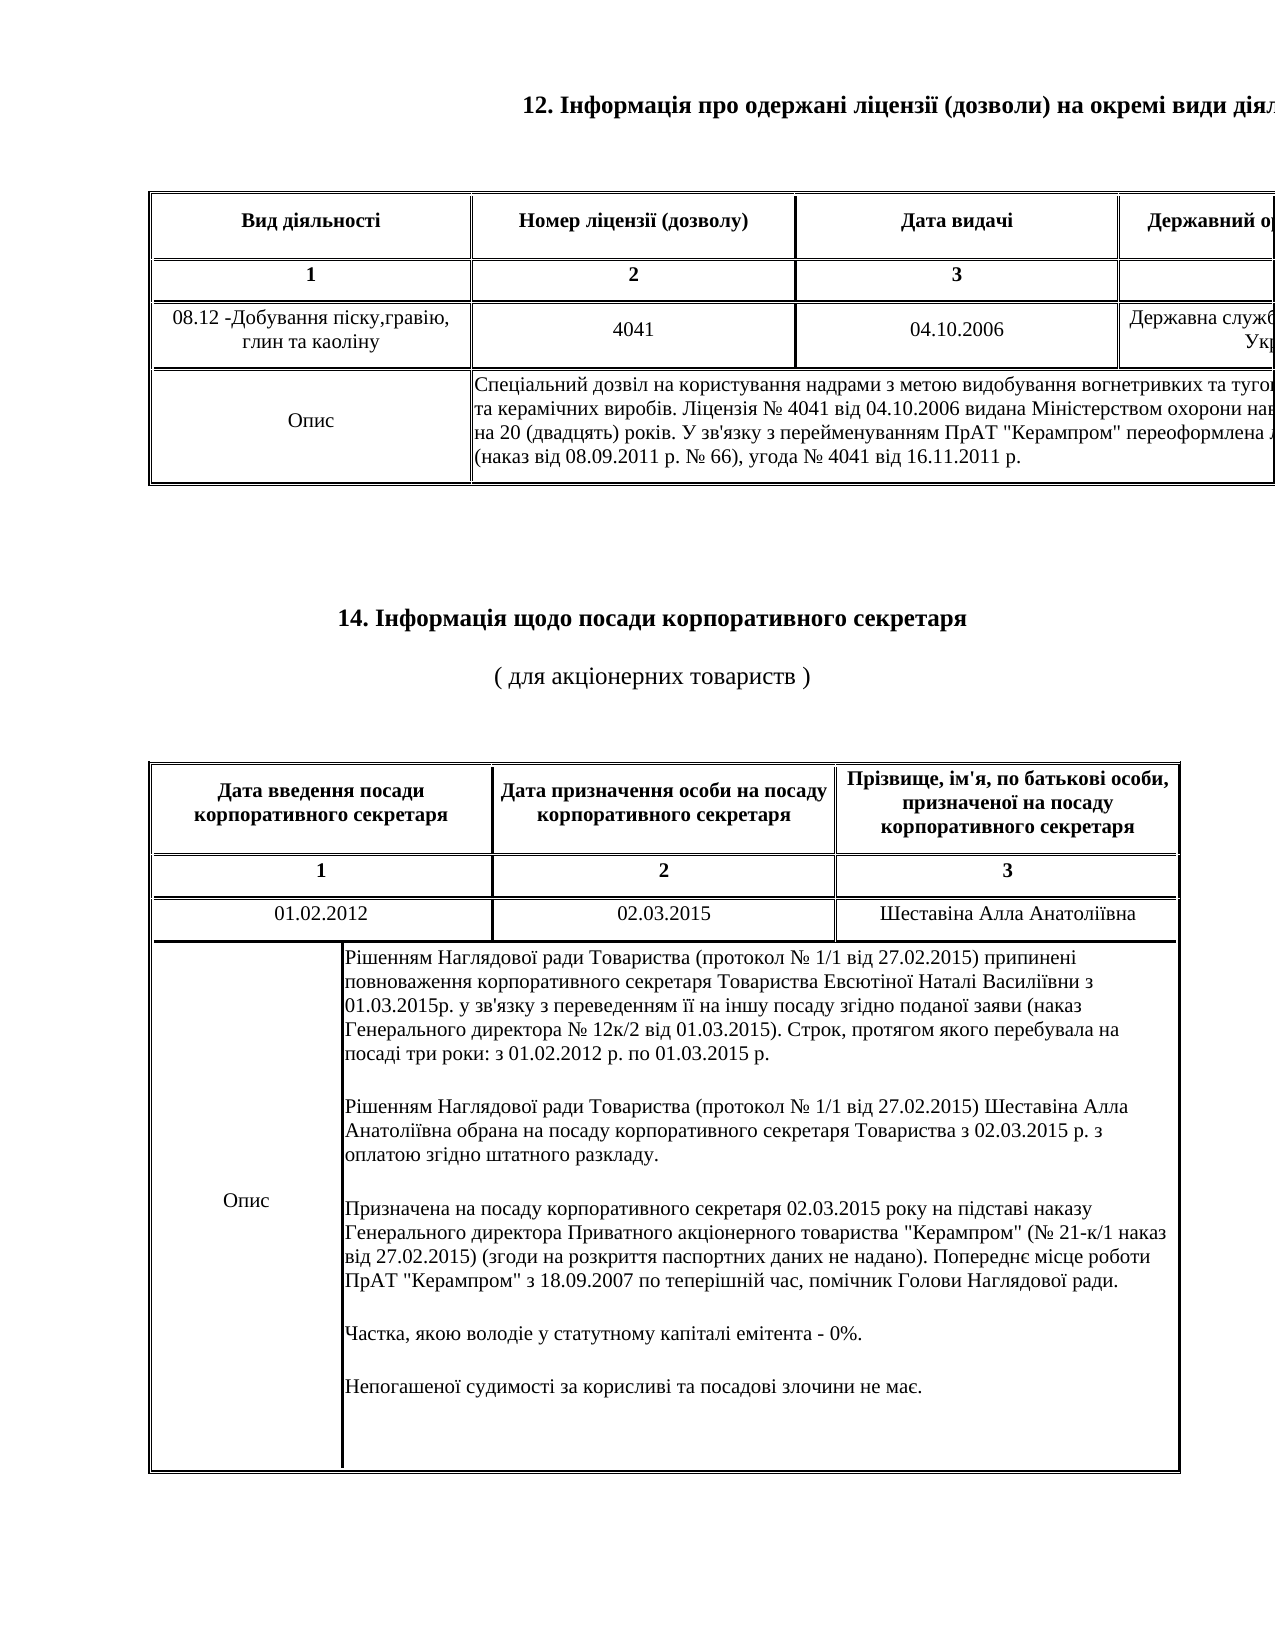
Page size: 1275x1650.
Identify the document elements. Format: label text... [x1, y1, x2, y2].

table_header Дата призначення особи на посаду корпоративного секретаря [492, 765, 836, 852]
table_header Дата введення посади корпоративного секретаря [152, 763, 492, 852]
table_cell Опис [152, 940, 342, 1470]
table_header 12. Інформація про одержані ліцензії (дозволи) на окремі види діяльності* [148, 89, 1275, 133]
table_cell 4041 [473, 304, 794, 367]
table_cell 01.02.2012 [152, 896, 491, 940]
table_cell 08.12 -Добування піску,гравію, глин та каолiну [152, 300, 470, 367]
table_cell 3 [837, 853, 1179, 896]
table_cell Шеставiна Алла Анатолiївна [837, 896, 1179, 940]
table_cell 02.03.2015 [494, 900, 834, 940]
table_cell 1 [150, 258, 472, 300]
table_cell 3 [797, 261, 1117, 300]
table_cell Спецiальний дозвiл на користування надрами з метою видобування вогнетривких та тугоплавких глин придатних для виробництва вогнетривких та керамiчних виробів. Ліцензія № 4041 від 04.10.2006 видана Мiнiстерством охорони навколишнього природного середовища України строком на 20 (двадцять) років. У зв'язку з перейменуванням ПрАТ "Керампром" переоформлена ліцензія Державною службою геології та надр України (наказ від 08.09.2011 р. № 66), угода № 4041 від 16.11.2011 р. [472, 367, 1274, 482]
table_cell 1 [152, 853, 491, 896]
table_header 14. Інформація щодо посади корпоративного секретаря ( для акціонерних товариств ) [148, 601, 1179, 703]
table_cell Опис [152, 367, 472, 482]
table_header Прізвище, ім'я, по батькові особи, призначеної на посаду корпоративного секретаря [836, 765, 1178, 852]
table_cell Рiшенням Наглядової ради Товариства (протокол № 1/1 вiд 27.02.2015) припиненi повноваження корпоративного секретаря Товариства Евсютiної Наталi Василiївни з 01.03.2015р. у зв'язку з переведенням її на iншу посаду згiдно поданої заяви (наказ Генерального директора № 12к/2 вiд 01.03.2015). Строк, протягом якого перебувала на посадi три роки: з 01.02.2012 р. по 01.03.2015 р. Рiшенням Наглядової ради Товариства (протокол № 1/1 вiд 27.02.2015) Шеставiна Алла Анатолiївна обрана на посаду корпоративного секретаря Товариства з 02.03.2015 р. з оплатою згiдно штатного разкладу. Призначена на посаду корпоративного секретаря 02.03.2015 року на пiдставi наказу Генерального директора Приватного акцiонерного товариства "Керампром" (№ 21-к/1 наказ вiд 27.02.2015) (згоди на розкриття паспортних даних не надано). Попереднє мiсце роботи ПрАТ "Керампром" з 18.09.2007 по теперiшнiй час, помiчник Голови Наглядової ради. Частка, якою володiе у статутному капiталi емiтента - 0%. Непогашеної судимостi за корисливi та посадовi злочини не має. [342, 940, 1178, 1470]
table_cell 04.10.2006 [797, 304, 1117, 367]
table_cell Державна служба геології та надр України [1120, 300, 1274, 367]
table_cell 2 [473, 261, 794, 300]
table_cell 4 [1119, 258, 1275, 300]
table_header Номер ліцензії (дозволу) [472, 192, 795, 258]
table_header Державний орган, що видав [1119, 194, 1275, 258]
table_header Вид діяльності [152, 194, 472, 258]
table_header Дата видачі [795, 194, 1118, 258]
table_cell 2 [494, 856, 834, 896]
